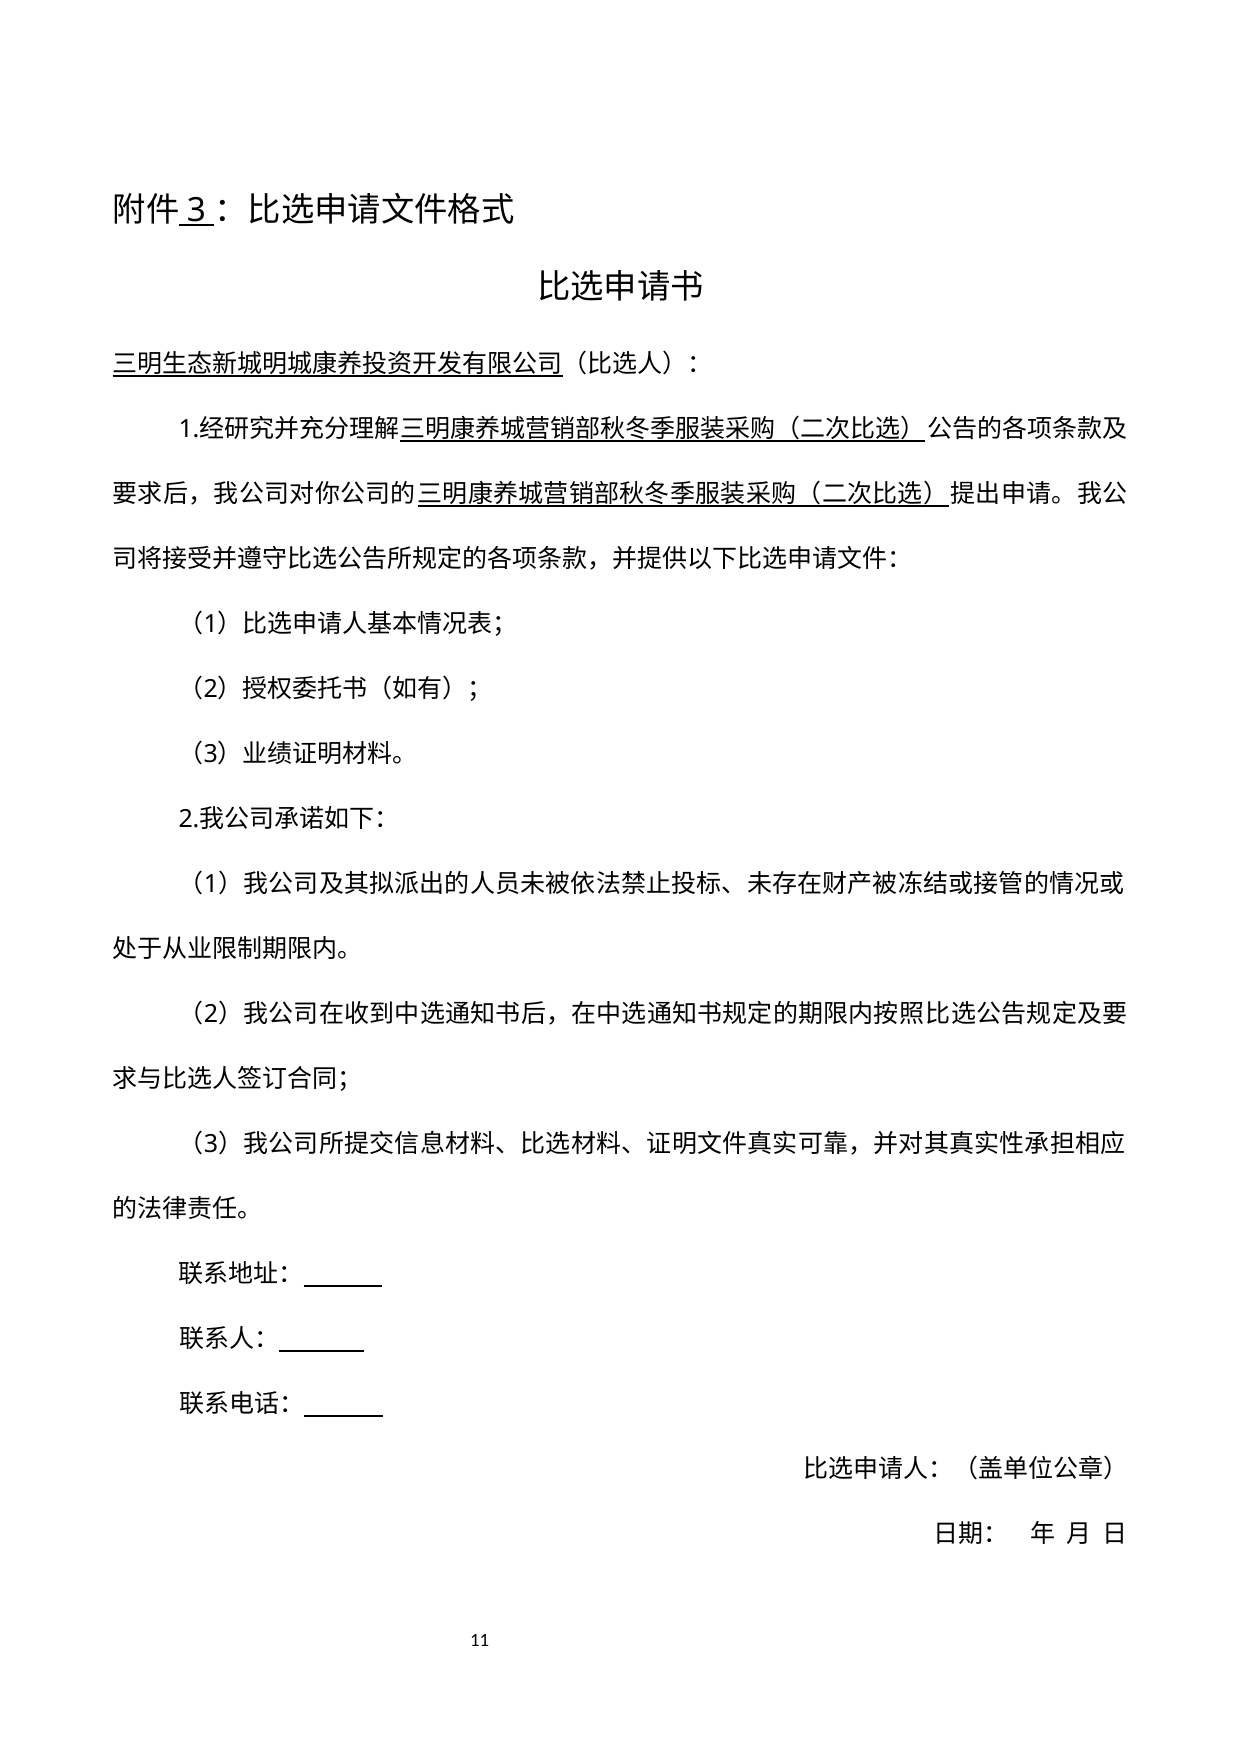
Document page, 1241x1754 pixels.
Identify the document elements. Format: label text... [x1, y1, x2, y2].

list 授权委托书（如有）； [112, 654, 1128, 719]
text （1）我公司及其拟派出的人员未被依法禁止投标、未存在财产被冻结或接管的情况或处于从业限制期限内。 [112, 849, 1128, 979]
text 日期： 年 月 日 [112, 1499, 1128, 1564]
text 联系人： [112, 1304, 1128, 1369]
text 比选申请人：（盖单位公章） [112, 1434, 1128, 1499]
text 三明生态新城明城康养投资开发有限公司（比选人）： [112, 329, 1128, 394]
list 业绩证明材料。 [112, 719, 1128, 784]
text 比选申请书 [112, 252, 1128, 317]
text 附件 3 ：比选申请文件格式 [112, 174, 1128, 239]
text 1.经研究并充分理解三明康养城营销部秋冬季服装采购（二次比选）公告的各项条款及要求后，我公司对你公司的三明康养城营销部秋冬季服装采购（二次比选）提出申请。我公司将接受并遵守比选公告所规定的各项条款，并提供以下比选申请文件： [112, 394, 1128, 589]
text （1）比选申请人基本情况表； [112, 589, 1128, 654]
text （3）我公司所提交信息材料、比选材料、证明文件真实可靠，并对其真实性承担相应的法律责任。 [112, 1109, 1128, 1239]
text 联系电话： [112, 1369, 1128, 1434]
text 联系地址： [112, 1239, 1128, 1304]
text 2.我公司承诺如下： [112, 784, 1128, 849]
text （2）我公司在收到中选通知书后，在中选通知书规定的期限内按照比选公告规定及要求与比选人签订合同； [112, 979, 1128, 1109]
